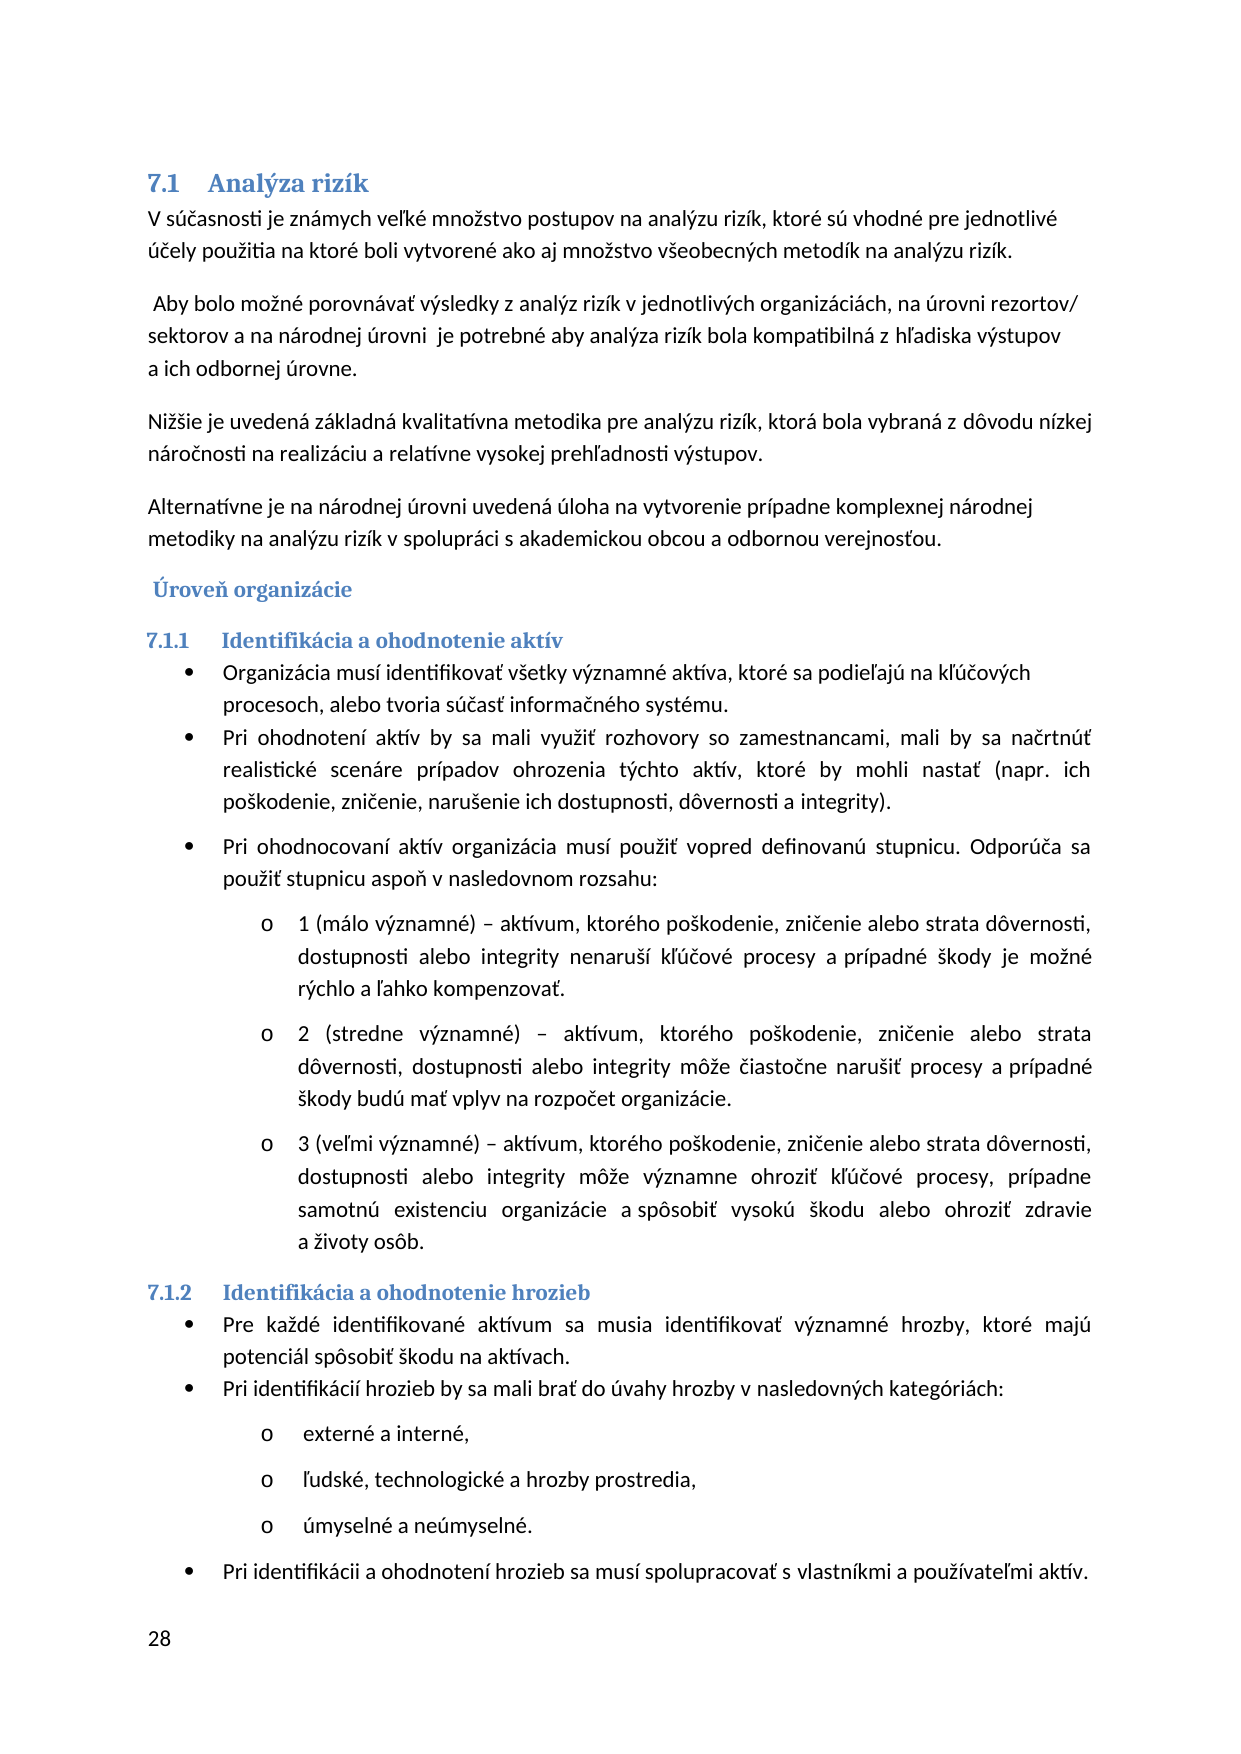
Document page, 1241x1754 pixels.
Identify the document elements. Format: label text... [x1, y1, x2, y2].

text V súčasnosti je známych veľké množstvo postupov na analýzu rizík, ktoré sú vhodné pre jednotlivé účely použitia na ktoré boli vytvorené ako aj množstvo všeobecných metodík na analýzu rizík. [148, 204, 1093, 264]
list Pri ohodnocovaní aktív organizácia musí použiť vopred definovanú stupnicu. Odporúča sa použiť stupnicu aspoň v nasledovnom rozsahu: [185, 832, 1093, 892]
list Pri identifikácii a ohodnotení hrozieb sa musí spolupracovať s vlastníkmi a používateľmi aktív. [185, 1557, 1093, 1585]
subtitle Identifikácia a ohodnotenie aktív [146, 628, 1093, 654]
list externé a interné, [260, 1419, 1093, 1448]
subtitle Identifikácia a ohodnotenie hrozieb [148, 1280, 1093, 1306]
list 1 (málo významné) – aktívum, ktorého poškodenie, zničenie alebo strata dôvernosti, dostupnosti alebo integrity nenaruší kľúčové procesy a prípadné škody je možné rýchlo a ľahko kompenzovať. [260, 909, 1093, 1002]
list Organizácia musí identifikovať všetky významné aktíva, ktoré sa podieľajú na kľúčových procesoch, alebo tvoria súčasť informačného systému. [185, 658, 1093, 719]
list 3 (veľmi významné) – aktívum, ktorého poškodenie, zničenie alebo strata dôvernosti, dostupnosti alebo integrity môže významne ohroziť kľúčové procesy, prípadne samotnú existenciu organizácie a spôsobiť vysokú škodu alebo ohroziť zdravie a životy osôb. [260, 1129, 1093, 1255]
list Pri ohodnotení aktív by sa mali využiť rozhovory so zamestnancami, mali by sa načrtnúť realistické scenáre prípadov ohrozenia týchto aktív, ktoré by mohli nastať (napr. ich poškodenie, zničenie, narušenie ich dostupnosti, dôvernosti a integrity). [185, 723, 1093, 815]
text Aby bolo možné porovnávať výsledky z analýz rizík v jednotlivých organizáciách, na úrovni rezortov/ sektorov a na národnej úrovni je potrebné aby analýza rizík bola kompatibilná z hľadiska výstupov a ich odbornej úrovne. [148, 289, 1093, 382]
subtitle Analýza rizík [148, 168, 1093, 199]
text Alternatívne je na národnej úrovni uvedená úloha na vytvorenie prípadne komplexnej národnej metodiky na analýzu rizík v spolupráci s akademickou obcou a odbornou verejnosťou. [148, 492, 1093, 552]
list 2 (stredne významné) – aktívum, ktorého poškodenie, zničenie alebo strata dôvernosti, dostupnosti alebo integrity môže čiastočne narušiť procesy a prípadné škody budú mať vplyv na rozpočet organizácie. [260, 1019, 1093, 1112]
text Nižšie je uvedená základná kvalitatívna metodika pre analýzu rizík, ktorá bola vybraná z dôvodu nízkej náročnosti na realizáciu a relatívne vysokej prehľadnosti výstupov. [148, 407, 1093, 467]
list ľudské, technologické a hrozby prostredia, [260, 1465, 1093, 1494]
text Úroveň organizácie [148, 577, 1093, 603]
list Pre každé identifikované aktívum sa musia identifikovať významné hrozby, ktoré majú potenciál spôsobiť škodu na aktívach. [185, 1310, 1093, 1370]
list úmyselné a neúmyselné. [260, 1511, 1093, 1540]
list Pri identifikácií hrozieb by sa mali brať do úvahy hrozby v nasledovných kategóriách: [185, 1374, 1093, 1402]
